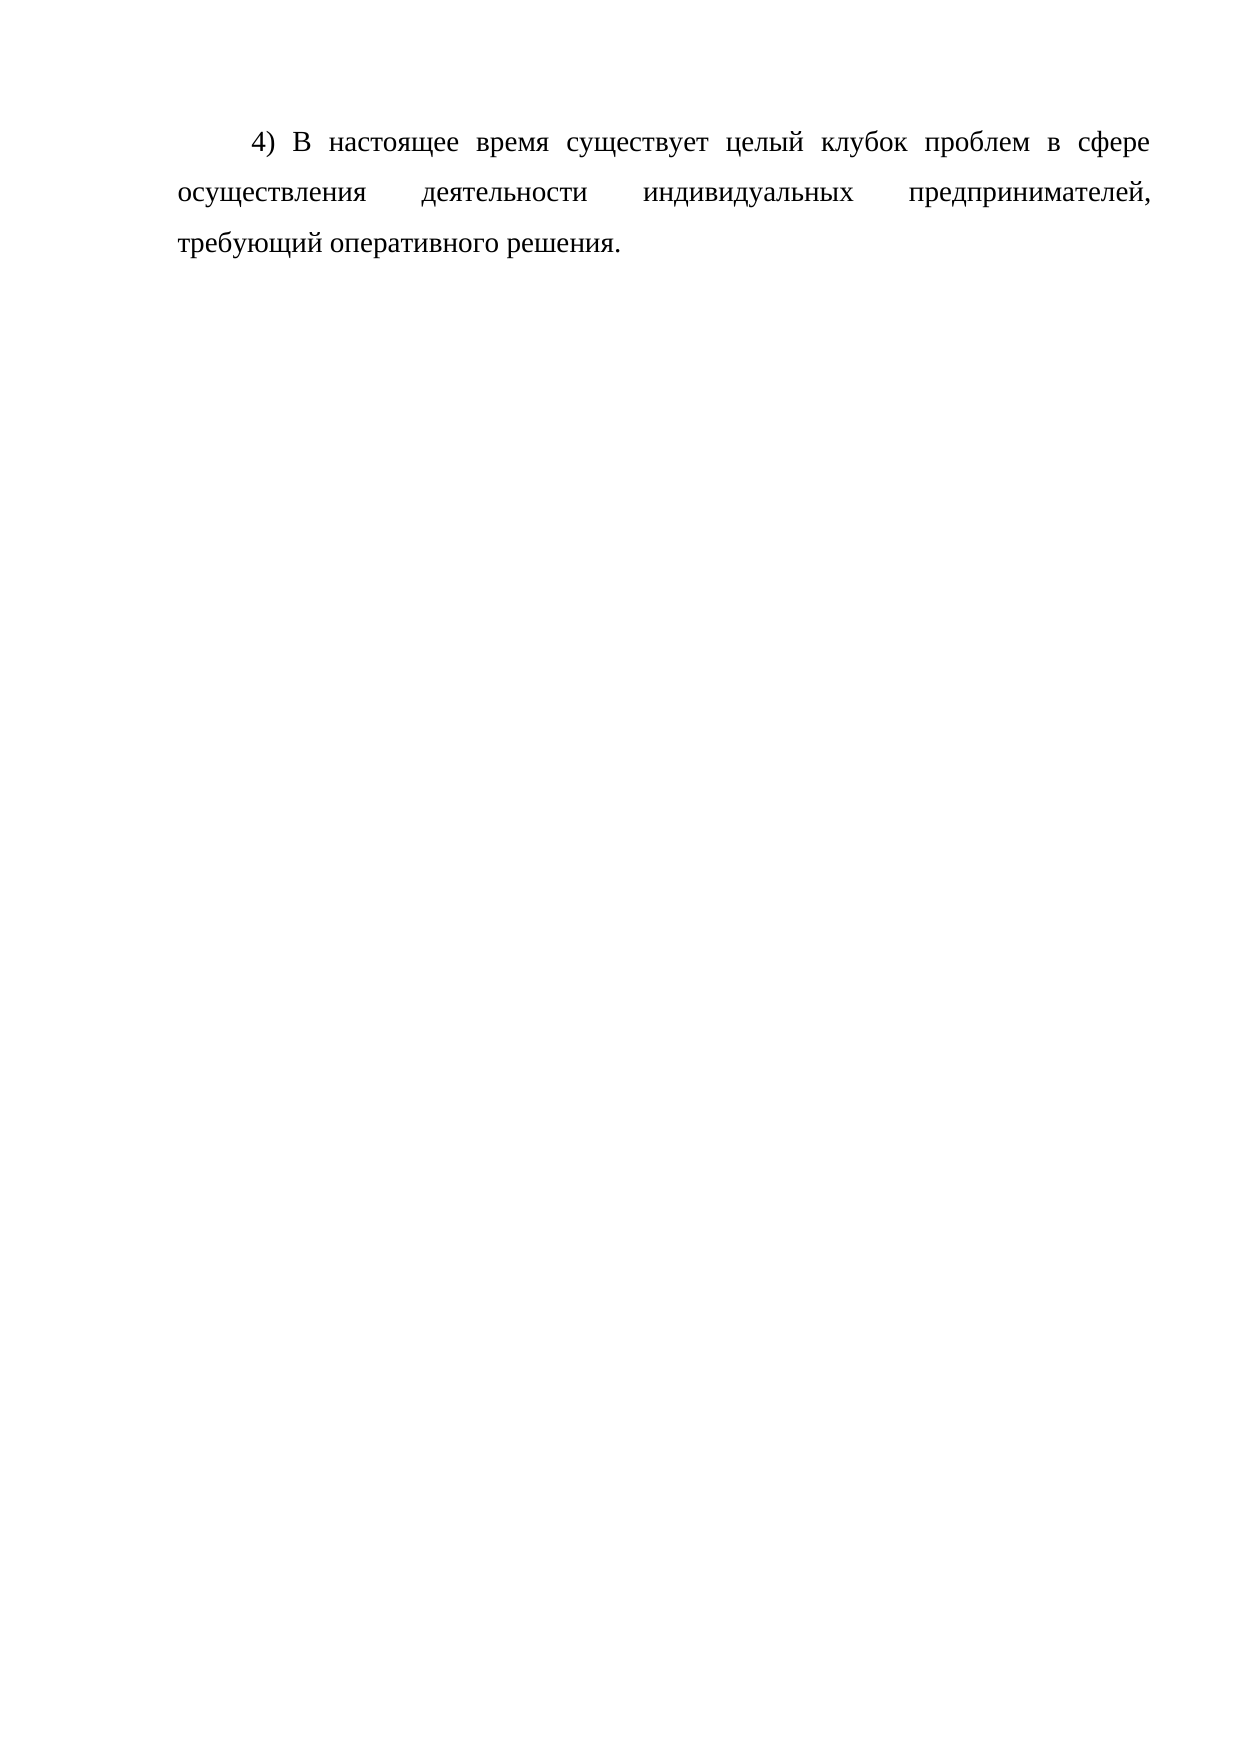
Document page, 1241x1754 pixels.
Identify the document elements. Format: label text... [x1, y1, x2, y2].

text 4) В настоящее время существует целый клубок проблем в сфере осуществления деятельности индивидуальных предпринимателей, требующий оперативного решения. [177, 124, 1152, 258]
